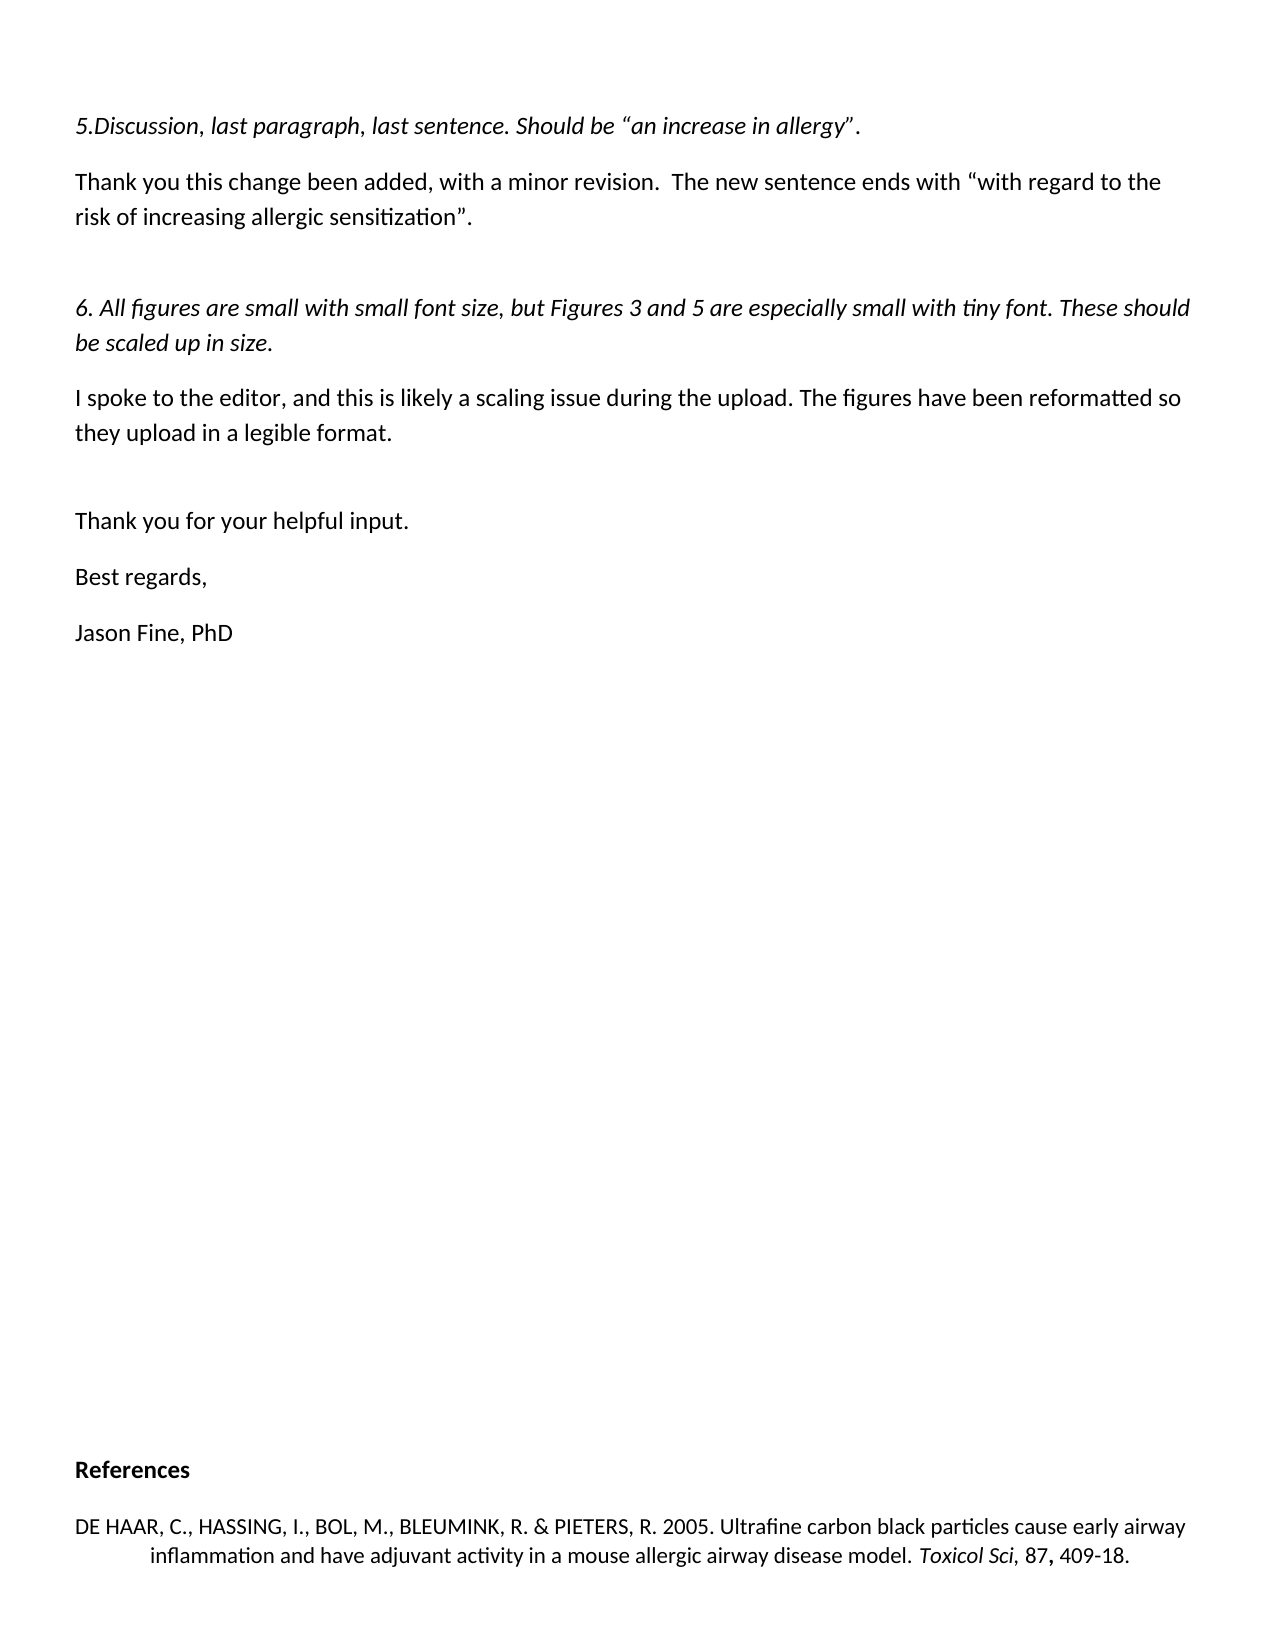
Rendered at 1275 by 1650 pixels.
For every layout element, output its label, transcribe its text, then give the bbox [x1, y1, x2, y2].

text Thank you for your helpful input. [75, 505, 1200, 536]
text 6. All figures are small with small font size, but Figures 3 and 5 are especially small with tiny font. These should be scaled up in size. [75, 257, 1200, 357]
text I spoke to the editor, and this is likely a scaling issue during the upload. The figures have been reformatted so they upload in a legible format. [75, 382, 1200, 480]
text Thank you this change been added, with a minor revision. The new sentence ends with “with regard to the risk of increasing allergic sensitization”. [75, 166, 1200, 231]
text Best regards, [75, 561, 1200, 592]
text 5.Discussion, last paragraph, last sentence. Should be “an increase in allergy”. [75, 75, 1200, 141]
text DE HAAR, C., HASSING, I., BOL, M., BLEUMINK, R. & PIETERS, R. 2005. Ultrafine carbon black particles cause early airway inflammation and have adjuvant activity in a mouse allergic airway disease model. Toxicol Sci, 87, 409-18. [75, 1510, 1200, 1569]
text References [75, 1454, 1200, 1485]
text Jason Fine, PhD [75, 617, 1200, 647]
